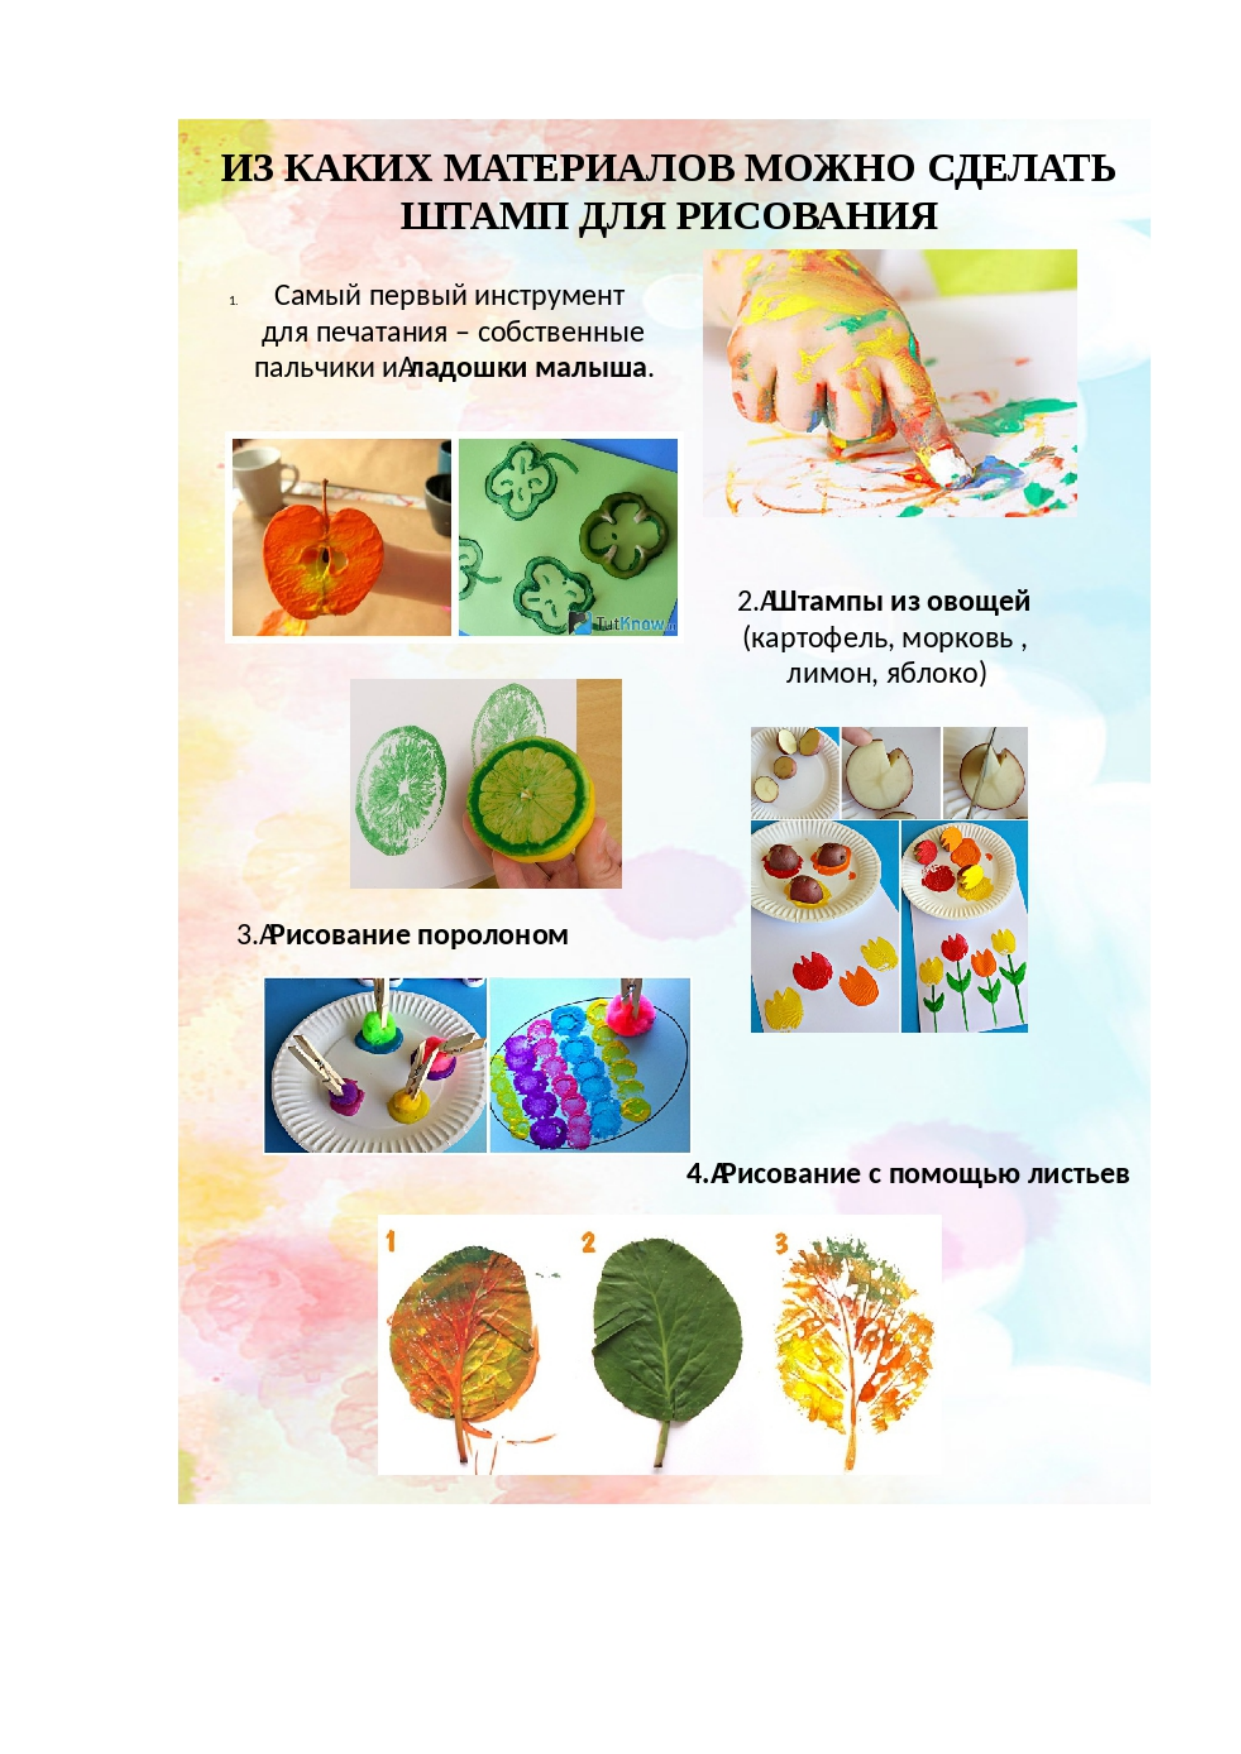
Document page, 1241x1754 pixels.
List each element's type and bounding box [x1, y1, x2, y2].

picture [177, 118, 1152, 1508]
